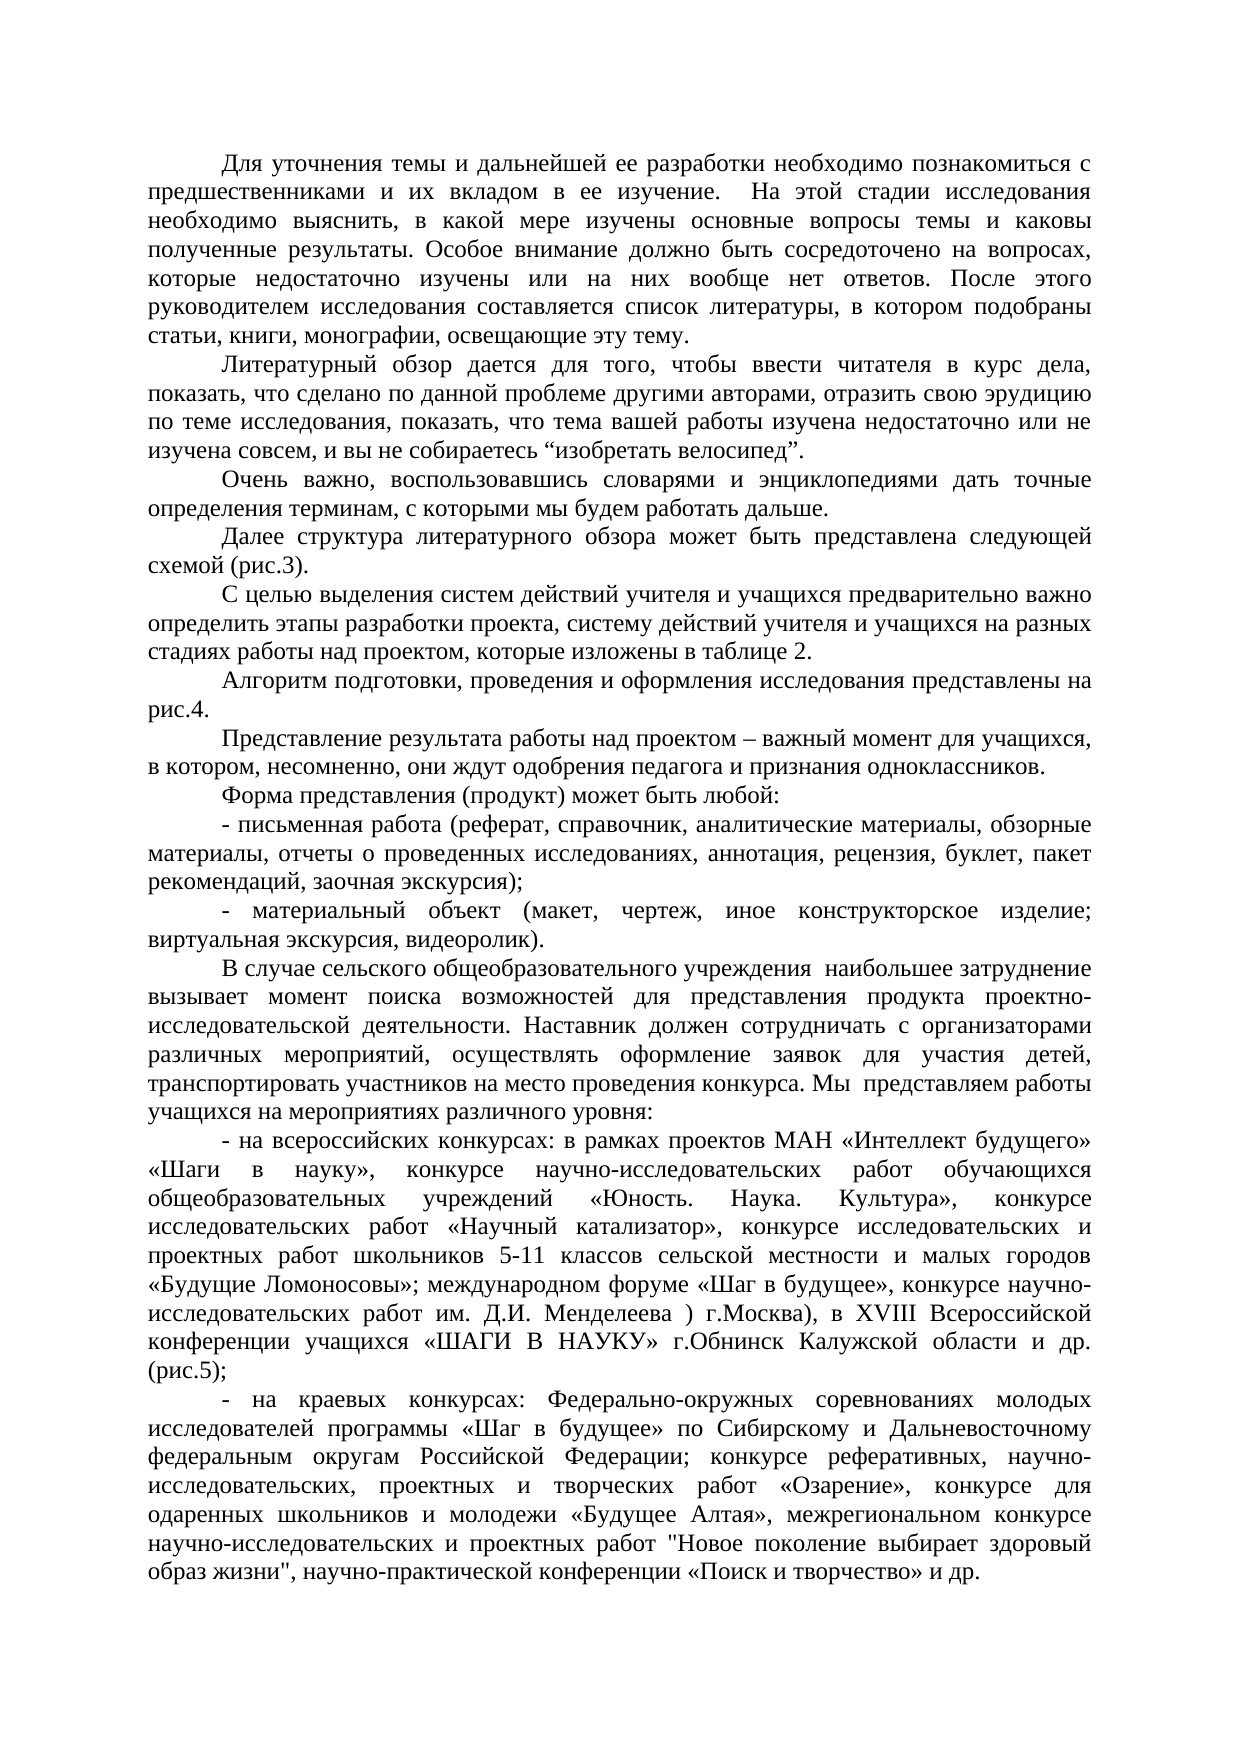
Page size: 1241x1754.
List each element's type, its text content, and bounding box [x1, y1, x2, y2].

text Далее структура литературного обзора может быть представлена следующей схемой (рис.3). [148, 521, 1092, 579]
text В случае сельского общеобразовательного учреждения наибольшее затруднение вызывает момент поиска возможностей для представления продукта проектно-исследовательской деятельности. Наставник должен сотрудничать с организаторами различных мероприятий, осуществлять оформление заявок для участия детей, транспортировать участников на место проведения конкурса. Мы представляем работы учащихся на мероприятиях различного уровня: [148, 953, 1092, 1125]
text С целью выделения систем действий учителя и учащихся предварительно важно определить этапы разработки проекта, систему действий учителя и учащихся на разных стадиях работы над проектом, которые изложены в таблице 2. [148, 579, 1092, 665]
text Литературный обзор дается для того, чтобы ввести читателя в курс дела, показать, что сделано по данной проблеме другими авторами, отразить свою эрудицию по теме исследования, показать, что тема вашей работы изучена недостаточно или не изучена совсем, и вы не собираетесь “изобретать велосипед”. [148, 349, 1092, 464]
text Представление результата работы над проектом – важный момент для учащихся, в котором, несомненно, они ждут одобрения педагога и признания одноклассников. [148, 723, 1092, 780]
text Алгоритм подготовки, проведения и оформления исследования представлены на рис.4. [148, 665, 1092, 723]
text Форма представления (продукт) может быть любой: [148, 780, 1092, 809]
text - на всероссийских конкурсах: в рамках проектов МАН «Интеллект будущего» «Шаги в науку», конкурсе научно-исследовательских работ обучающихся общеобразовательных учреждений «Юность. Наука. Культура», конкурсе исследовательских работ «Научный катализатор», конкурсе исследовательских и проектных работ школьников 5-11 классов сельской местности и малых городов «Будущие Ломоносовы»; международном форуме «Шаг в будущее», конкурсе научно-исследовательских работ им. Д.И. Менделеева ) г.Москва), в XVIII Всероссийской конференции учащихся «ШАГИ В НАУКУ» г.Обнинск Калужской области и др.(рис.5); [148, 1125, 1092, 1384]
text - на краевых конкурсах: Федерально-окружных соревнованиях молодых исследователей программы «Шаг в будущее» по Сибирскому и Дальневосточному федеральным округам Российской Федерации; конкурсе реферативных, научно-исследовательских, проектных и творческих работ «Озарение», конкурсе для одаренных школьников и молодежи «Будущее Алтая», межрегиональном конкурсе научно-исследовательских и проектных работ "Новое поколение выбирает здоровый образ жизни", научно-практической конференции «Поиск и творчество» и др. [148, 1384, 1092, 1585]
text - материальный объект (макет, чертеж, иное конструкторское изделие; виртуальная экскурсия, видеоролик). [148, 895, 1092, 953]
text Очень важно, воспользовавшись словарями и энциклопедиями дать точные определения терминам, с которыми мы будем работать дальше. [148, 464, 1092, 521]
text - письменная работа (реферат, справочник, аналитические материалы, обзорные материалы, отчеты о проведенных исследованиях, аннотация, рецензия, буклет, пакет рекомендаций, заочная экскурсия); [148, 809, 1092, 895]
text Для уточнения темы и дальнейшей ее разработки необходимо познакомиться с предшественниками и их вкладом в ее изучение. На этой стадии исследования необходимо выяснить, в какой мере изучены основные вопросы темы и каковы полученные результаты. Особое внимание должно быть сосредоточено на вопросах, которые недостаточно изучены или на них вообще нет ответов. После этого руководителем исследования составляется список литературы, в котором подобраны статьи, книги, монографии, освещающие эту тему. [148, 148, 1092, 349]
